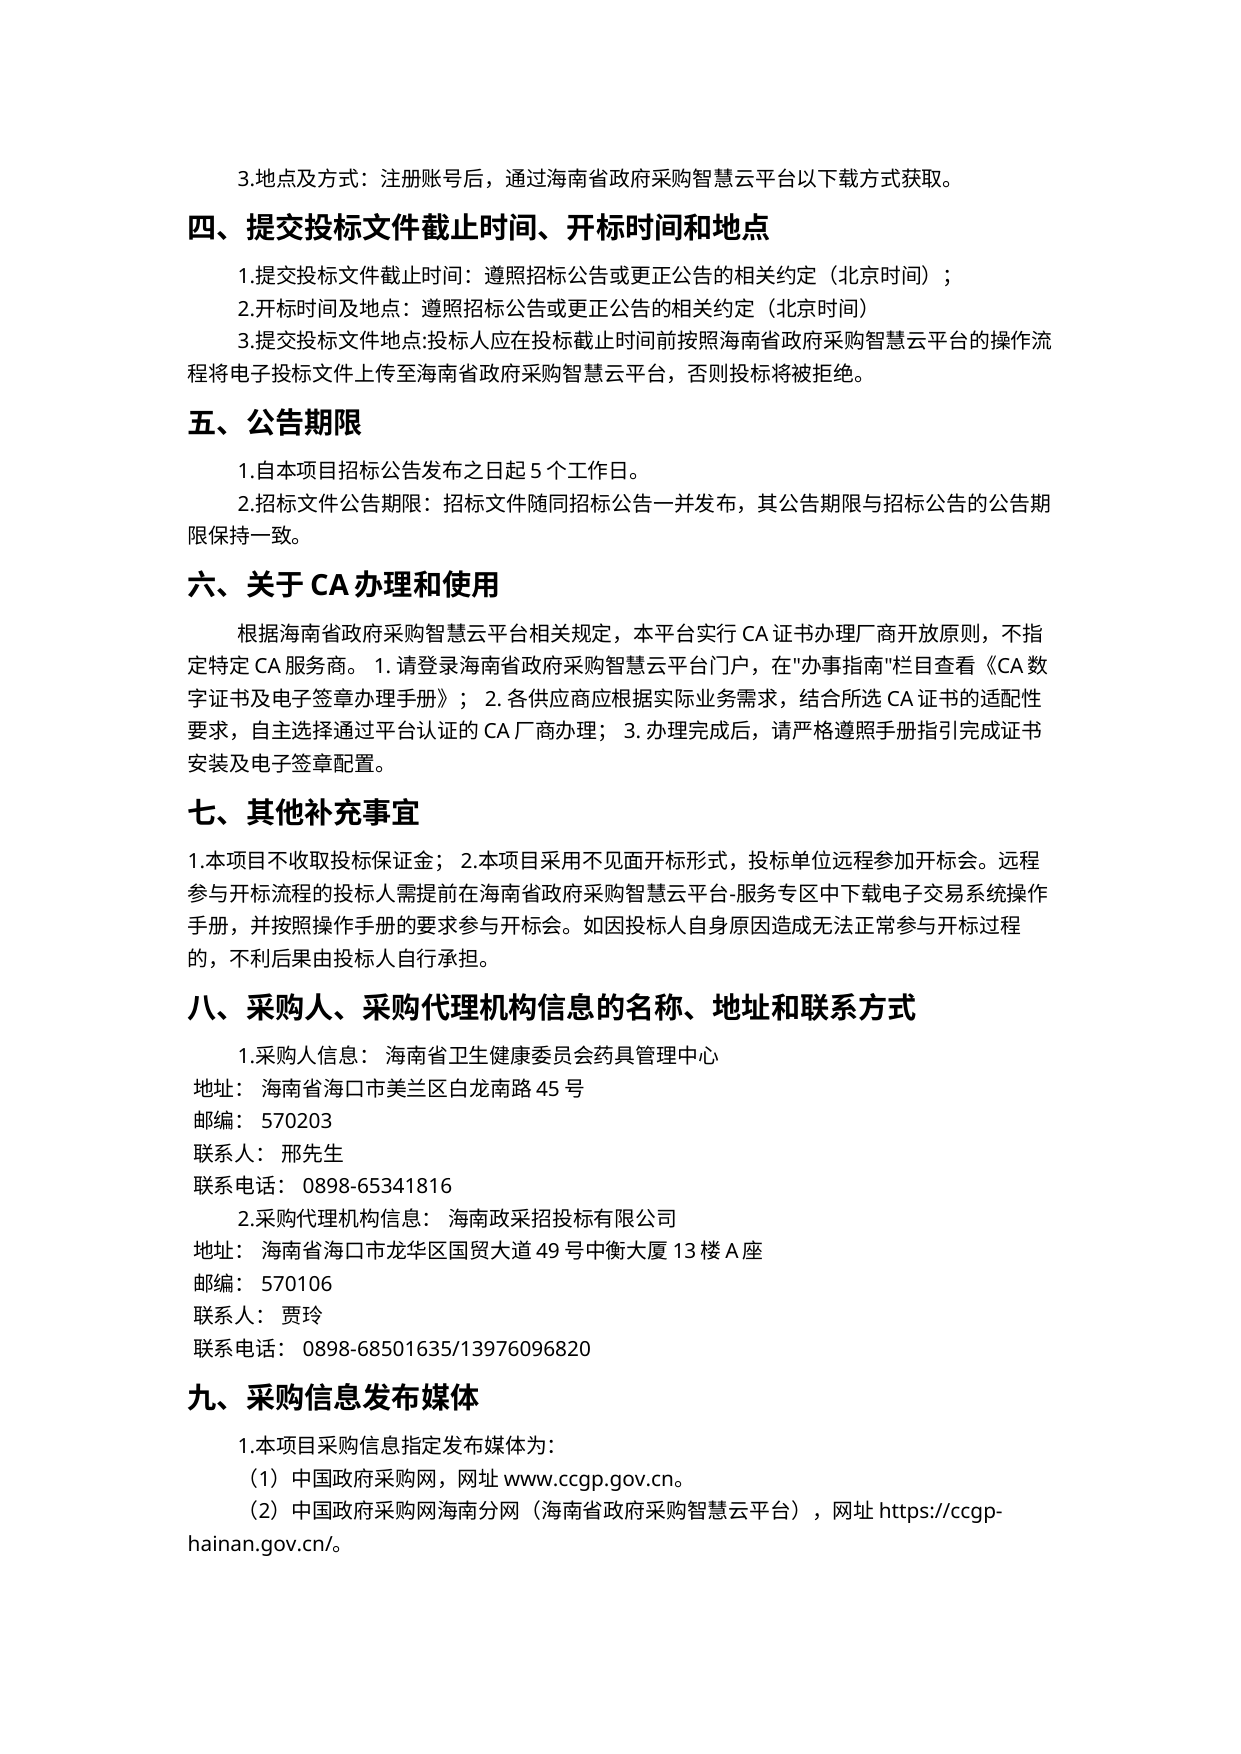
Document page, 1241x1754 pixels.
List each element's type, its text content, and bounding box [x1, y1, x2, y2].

text 地址： 海南省海口市美兰区白龙南路45号 [187, 1072, 1053, 1104]
text 五、公告期限 [187, 389, 1053, 454]
text 2.开标时间及地点：遵照招标公告或更正公告的相关约定（北京时间） [187, 292, 1053, 324]
text 九、采购信息发布媒体 [187, 1364, 1053, 1429]
text 联系电话： 0898-68501635/13976096820 [187, 1332, 1053, 1364]
text 七、其他补充事宜 [187, 779, 1053, 844]
text 根据海南省政府采购智慧云平台相关规定，本平台实行CA证书办理厂商开放原则，不指定特定CA服务商。 1. 请登录海南省政府采购智慧云平台门户，在"办事指南"栏目查看《CA数字证书及电子签章办理手册》； 2. 各供应商应根据实际业务需求，结合所选CA证书的适配性要求，自主选择通过平台认证的CA厂商办理； 3. 办理完成后，请严格遵照手册指引完成证书安装及电子签章配置。 [187, 617, 1053, 779]
text 1.采购人信息： 海南省卫生健康委员会药具管理中心 [187, 1039, 1053, 1072]
text 2.招标文件公告期限：招标文件随同招标公告一并发布，其公告期限与招标公告的公告期限保持一致。 [187, 487, 1053, 552]
text 联系人： 邢先生 [187, 1137, 1053, 1169]
text 四、提交投标文件截止时间、开标时间和地点 [187, 194, 1053, 259]
text 邮编： 570106 [187, 1267, 1053, 1299]
text 1.本项目采购信息指定发布媒体为： [187, 1429, 1053, 1462]
text 八、采购人、采购代理机构信息的名称、地址和联系方式 [187, 974, 1053, 1039]
text （2）中国政府采购网海南分网（海南省政府采购智慧云平台），网址https://ccgp-hainan.gov.cn/。 [187, 1494, 1053, 1559]
text 1.本项目不收取投标保证金； 2.本项目采用不见面开标形式，投标单位远程参加开标会。远程参与开标流程的投标人需提前在海南省政府采购智慧云平台-服务专区中下载电子交易系统操作手册，并按照操作手册的要求参与开标会。如因投标人自身原因造成无法正常参与开标过程的，不利后果由投标人自行承担。 [187, 844, 1053, 974]
text 联系人： 贾玲 [187, 1299, 1053, 1332]
text 2.采购代理机构信息： 海南政采招投标有限公司 [187, 1202, 1053, 1234]
text 联系电话： 0898-65341816 [187, 1169, 1053, 1202]
text 1.自本项目招标公告发布之日起5个工作日。 [187, 454, 1053, 487]
text 3.提交投标文件地点:投标人应在投标截止时间前按照海南省政府采购智慧云平台的操作流程将电子投标文件上传至海南省政府采购智慧云平台，否则投标将被拒绝。 [187, 324, 1053, 389]
text 1.提交投标文件截止时间：遵照招标公告或更正公告的相关约定（北京时间）； [187, 259, 1053, 292]
text 地址： 海南省海口市龙华区国贸大道49号中衡大厦13楼A座 [187, 1234, 1053, 1267]
text （1）中国政府采购网，网址www.ccgp.gov.cn。 [187, 1462, 1053, 1494]
text 3.地点及方式：注册账号后，通过海南省政府采购智慧云平台以下载方式获取。 [187, 162, 1053, 194]
text 六、关于CA办理和使用 [187, 552, 1053, 617]
text 邮编： 570203 [187, 1104, 1053, 1137]
